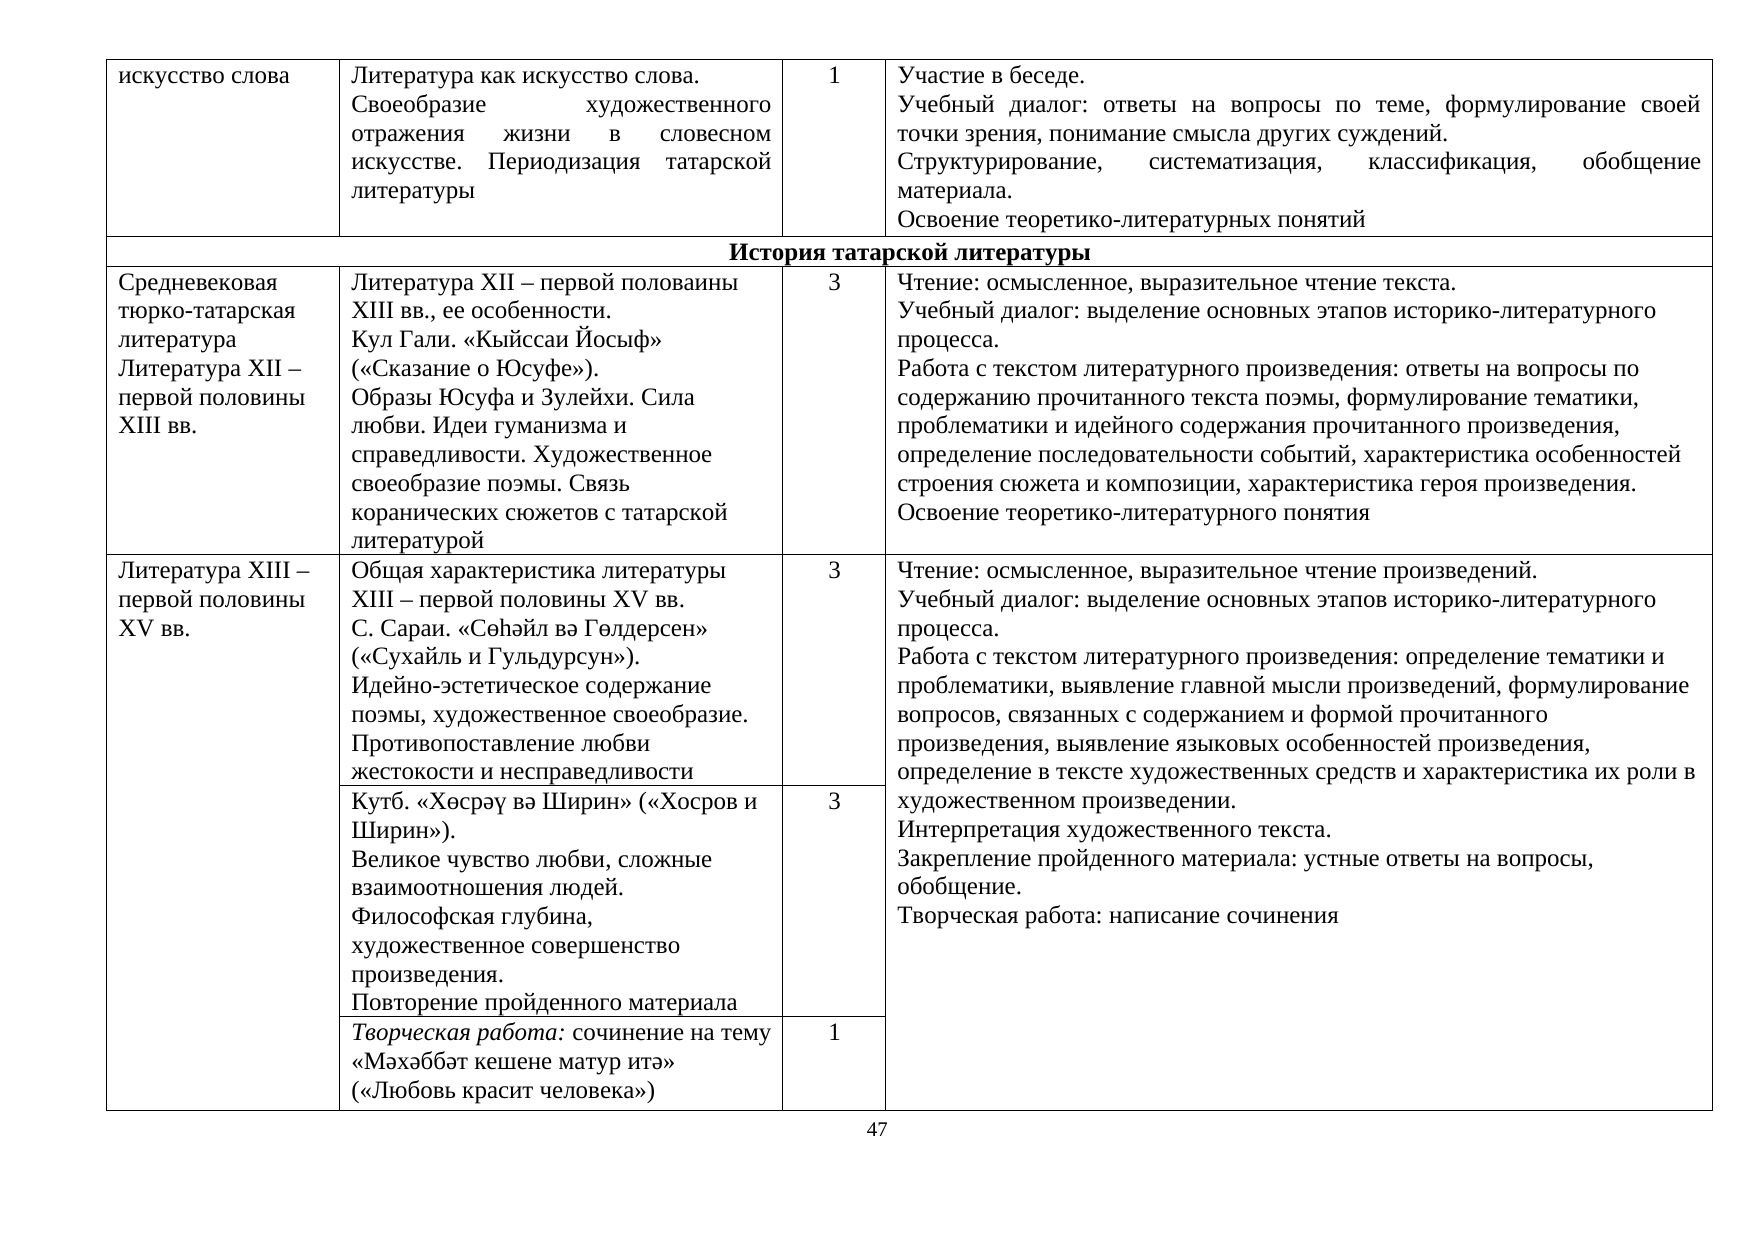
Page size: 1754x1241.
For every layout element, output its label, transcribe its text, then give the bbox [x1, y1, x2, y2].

table_cell Литература XIII – первой половины XV вв. [107, 555, 339, 1110]
table_cell 3 [783, 786, 885, 1016]
table_cell Кутб. «Хөсрәү вә Ширин» («Хосров и Ширин»). Великое чувство любви, сложные взаимоотношения людей. Философская глубина, художественное совершенство произведения. Повторение пройденного материала [340, 786, 782, 1016]
table_cell 3 [783, 555, 885, 785]
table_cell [107, 60, 339, 236]
table_cell 1 [783, 60, 885, 236]
table_cell Литература XII – первой половаины XIII вв., ее особенности. Кул Гали. «Кыйссаи Йосыф» («Сказание о Юсуфе»). Образы Юсуфа и Зулейхи. Сила любви. Идеи гуманизма и справедливости. Художественное своеобразие поэмы. Связь коранических сюжетов с татарской литературой [340, 267, 782, 554]
table_cell Творческая работа: сочинение на тему «Мәхәббәт кешене матур итә» («Любовь красит человека») [340, 1017, 782, 1110]
table_cell Чтение: осмысленное, выразительное чтение текста. Учебный диалог: выделение основных этапов историко-литературного процесса. Работа с текстом литературного произведения: ответы на вопросы по содержанию прочитанного текста поэмы, формулирование тематики, проблематики и идейного содержания прочитанного произведения, определение последовательности событий, характеристика особенностей строения сюжета и композиции, характеристика героя произведения. Освоение теоретико-литературного понятия [886, 267, 1712, 554]
table_cell История татарской литературы [107, 237, 1712, 266]
table_cell Участие в беседе. Учебный диалог: ответы на вопросы по теме, формулирование своей точки зрения, понимание смысла других суждений. Структурирование, систематизация, классификация, обобщение материала. Освоение теоретико-литературных понятий [886, 60, 1712, 236]
table_cell 3 [783, 267, 885, 554]
table_cell Литература как искусство слова. Своеобразие художественного отражения жизни в словесном искусстве. Периодизация татарской литературы [340, 60, 782, 236]
table_cell Общая характеристика литературы XIII – первой половины XV вв. С. Сараи. «Сөһәйл вә Гөлдерсен» («Сухайль и Гульдурсун»). Идейно-эстетическое содержание поэмы, художественное своеобразие. Противопоставление любви жестокости и несправедливости [340, 555, 782, 785]
table_cell Средневековая тюрко-татарская литература Литература XII – первой половины XIII вв. [107, 267, 339, 554]
table_cell Чтение: осмысленное, выразительное чтение произведений. Учебный диалог: выделение основных этапов историко-литературного процесса. Работа с текстом литературного произведения: определение тематики и проблематики, выявление главной мысли произведений, формулирование вопросов, связанных с содержанием и формой прочитанного произведения, выявление языковых особенностей произведения, определение в тексте художественных средств и характеристика их роли в художественном произведении. Интерпретация художественного текста. Закрепление пройденного материала: устные ответы на вопросы, обобщение. Творческая работа: написание сочинения [886, 555, 1712, 1110]
table_cell 1 [783, 1017, 885, 1110]
